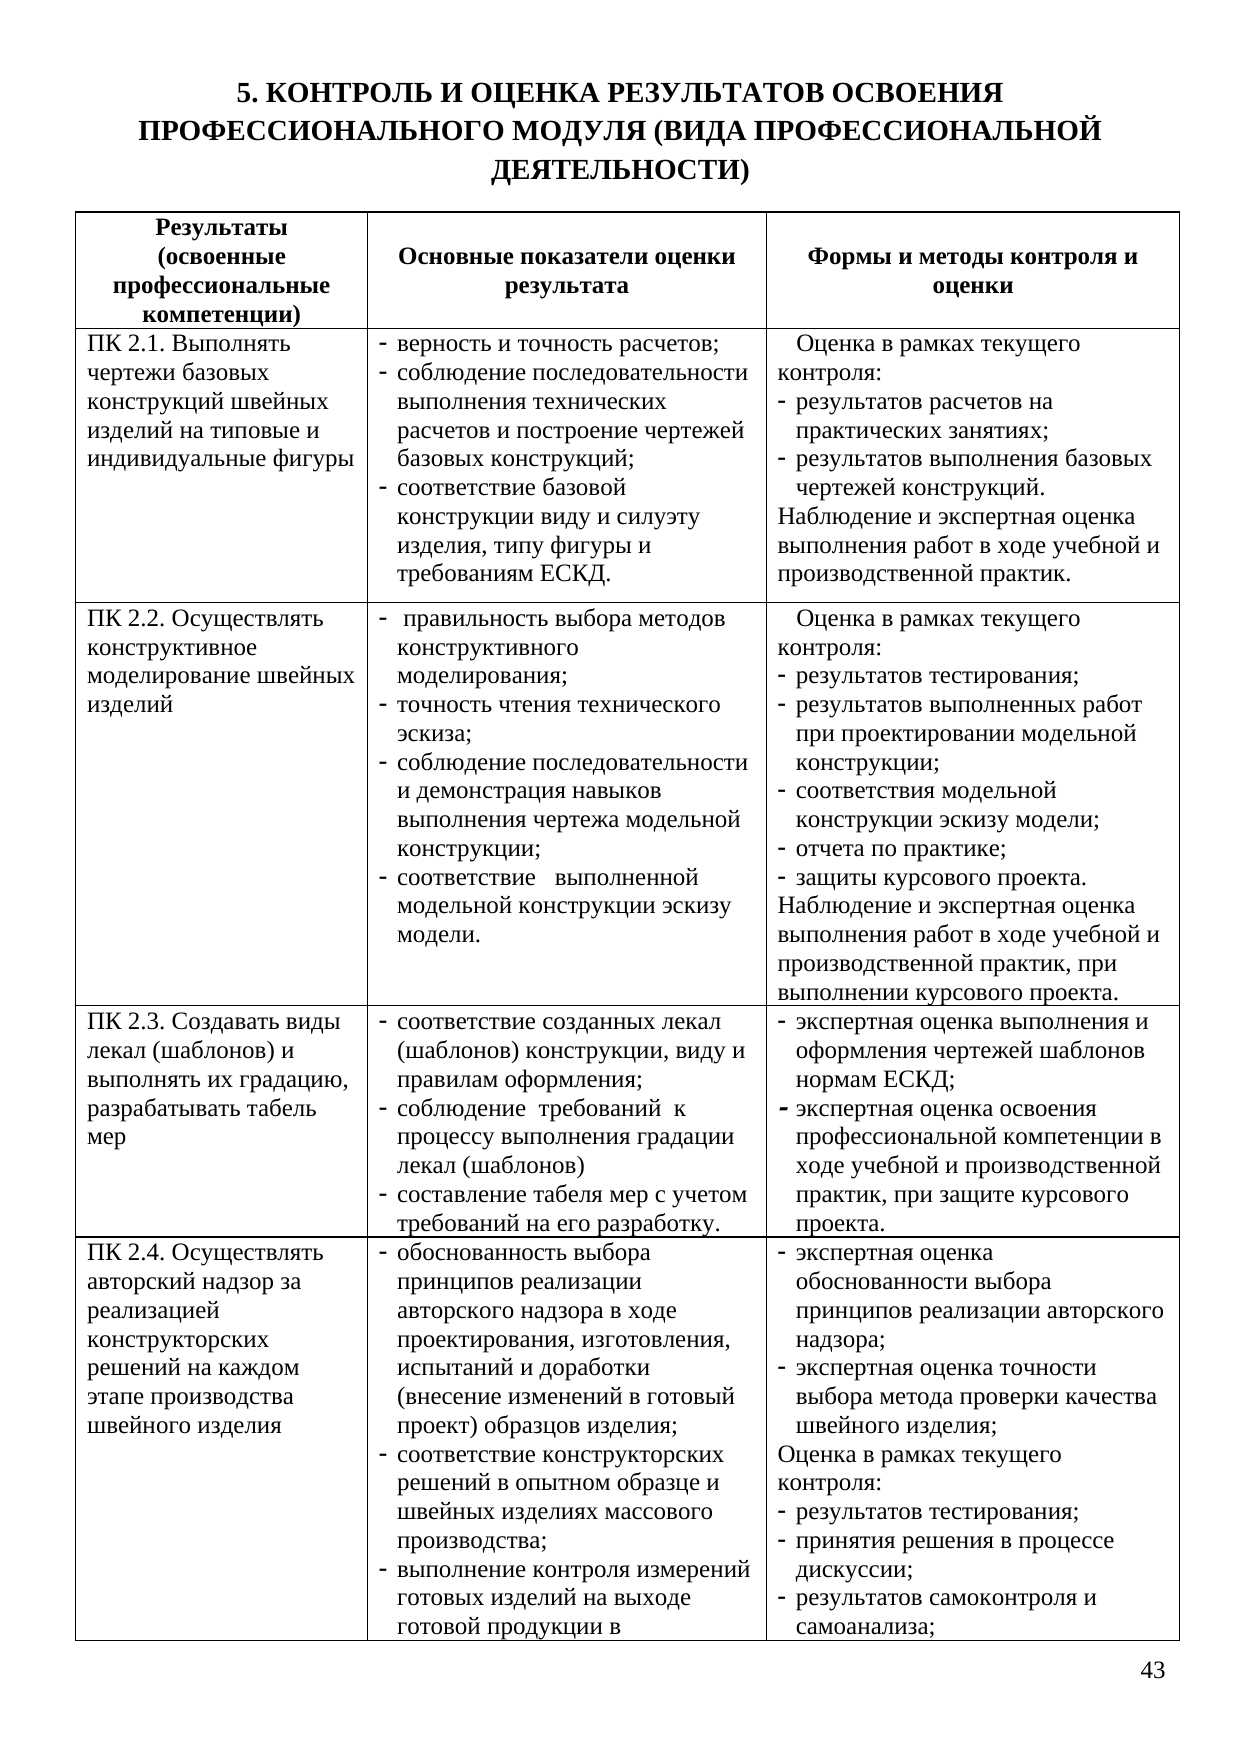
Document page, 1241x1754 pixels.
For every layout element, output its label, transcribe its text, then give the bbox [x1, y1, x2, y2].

table_cell ПК 2.3. Создавать виды лекал (шаблонов) и выполнять их градацию, разрабатывать табель мер [76, 1006, 367, 1236]
table_header Формы и методы контроля и оценки [767, 213, 1179, 327]
table_cell правильность выбора методов конструктивного моделирования; точность чтения технического эскиза; соблюдение последовательности и демонстрация навыков выполнения чертежа модельной конструкции; соответствие выполненной модельной конструкции эскизу модели. [368, 603, 766, 1005]
table_cell Оценка в рамках текущего контроля: результатов тестирования; результатов выполненных работ при проектировании модельной конструкции; соответствия модельной конструкции эскизу модели; отчета по практике; защиты курсового проекта. Наблюдение и экспертная оценка выполнения работ в ходе учебной и производственной практик, при выполнении курсового проекта. [767, 603, 1179, 1005]
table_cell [767, 1238, 1179, 1640]
table_cell Оценка в рамках текущего контроля: результатов расчетов на практических занятиях; результатов выполнения базовых чертежей конструкций. Наблюдение и экспертная оценка выполнения работ в ходе учебной и производственной практик. [767, 329, 1179, 602]
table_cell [76, 1238, 367, 1640]
table_cell соответствие созданных лекал (шаблонов) конструкции, виду и правилам оформления; соблюдение требований к процессу выполнения градации лекал (шаблонов) составление табеля мер с учетом требований на его разработку. [368, 1006, 766, 1236]
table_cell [368, 1238, 766, 1640]
table_header Основные показатели оценки результата [368, 213, 766, 327]
table_cell ПК 2.1. Выполнять чертежи базовых конструкций швейных изделий на типовые и индивидуальные фигуры [76, 329, 367, 602]
table_cell экспертная оценка выполнения и оформления чертежей шаблонов нормам ЕСКД; экспертная оценка освоения профессиональной компетенции в ходе учебной и производственной практик, при защите курсового проекта. [767, 1006, 1179, 1236]
table_cell верность и точность расчетов; соблюдение последовательности выполнения технических расчетов и построение чертежей базовых конструкций; соответствие базовой конструкции виду и силуэту изделия, типу фигуры и требованиям ЕСКД. [368, 329, 766, 602]
table_cell ПК 2.2. Осуществлять конструктивное моделирование швейных изделий [76, 603, 367, 1005]
table_header Результаты (освоенные профессиональные компетенции) [76, 213, 367, 327]
text 5. Контроль и оценка результатов освоения профессионального модуля (вида профессиональной деятельности) [75, 75, 1165, 186]
